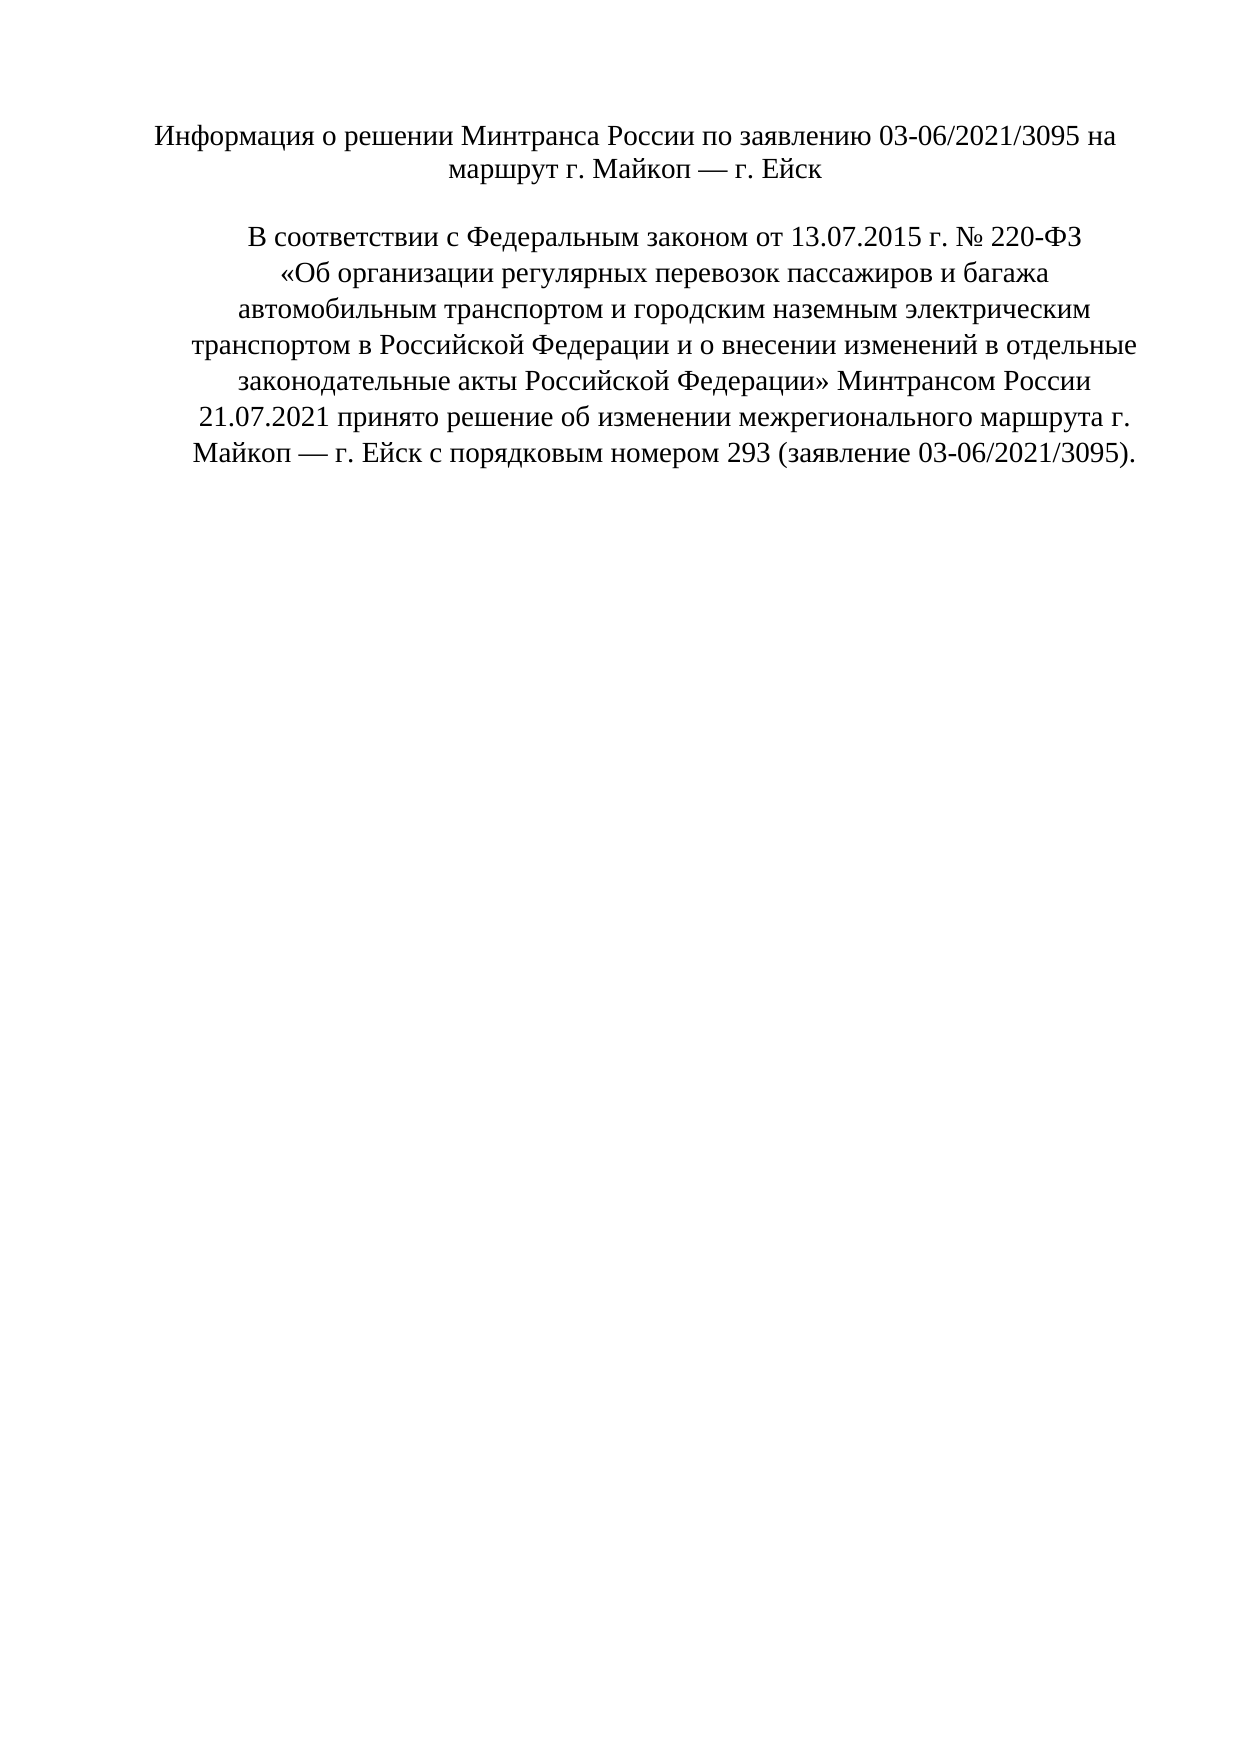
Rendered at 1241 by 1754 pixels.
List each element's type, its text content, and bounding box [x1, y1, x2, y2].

text Информация о решении Минтранса России по заявлению 03-06/2021/3095 на маршрут г. Майкоп — г. Ейск [118, 118, 1152, 185]
text В соответствии с Федеральным законом от 13.07.2015 г. № 220-ФЗ «Об организации регулярных перевозок пассажиров и багажа автомобильным транспортом и городским наземным электрическим транспортом в Российской Федерации и о внесении изменений в отдельные законодательные акты Российской Федерации» Минтрансом России 21.07.2021 принято решение об изменении межрегионального маршрута г. Майкоп — г. Ейск с порядковым номером 293 (заявление 03-06/2021/3095). [177, 219, 1152, 469]
